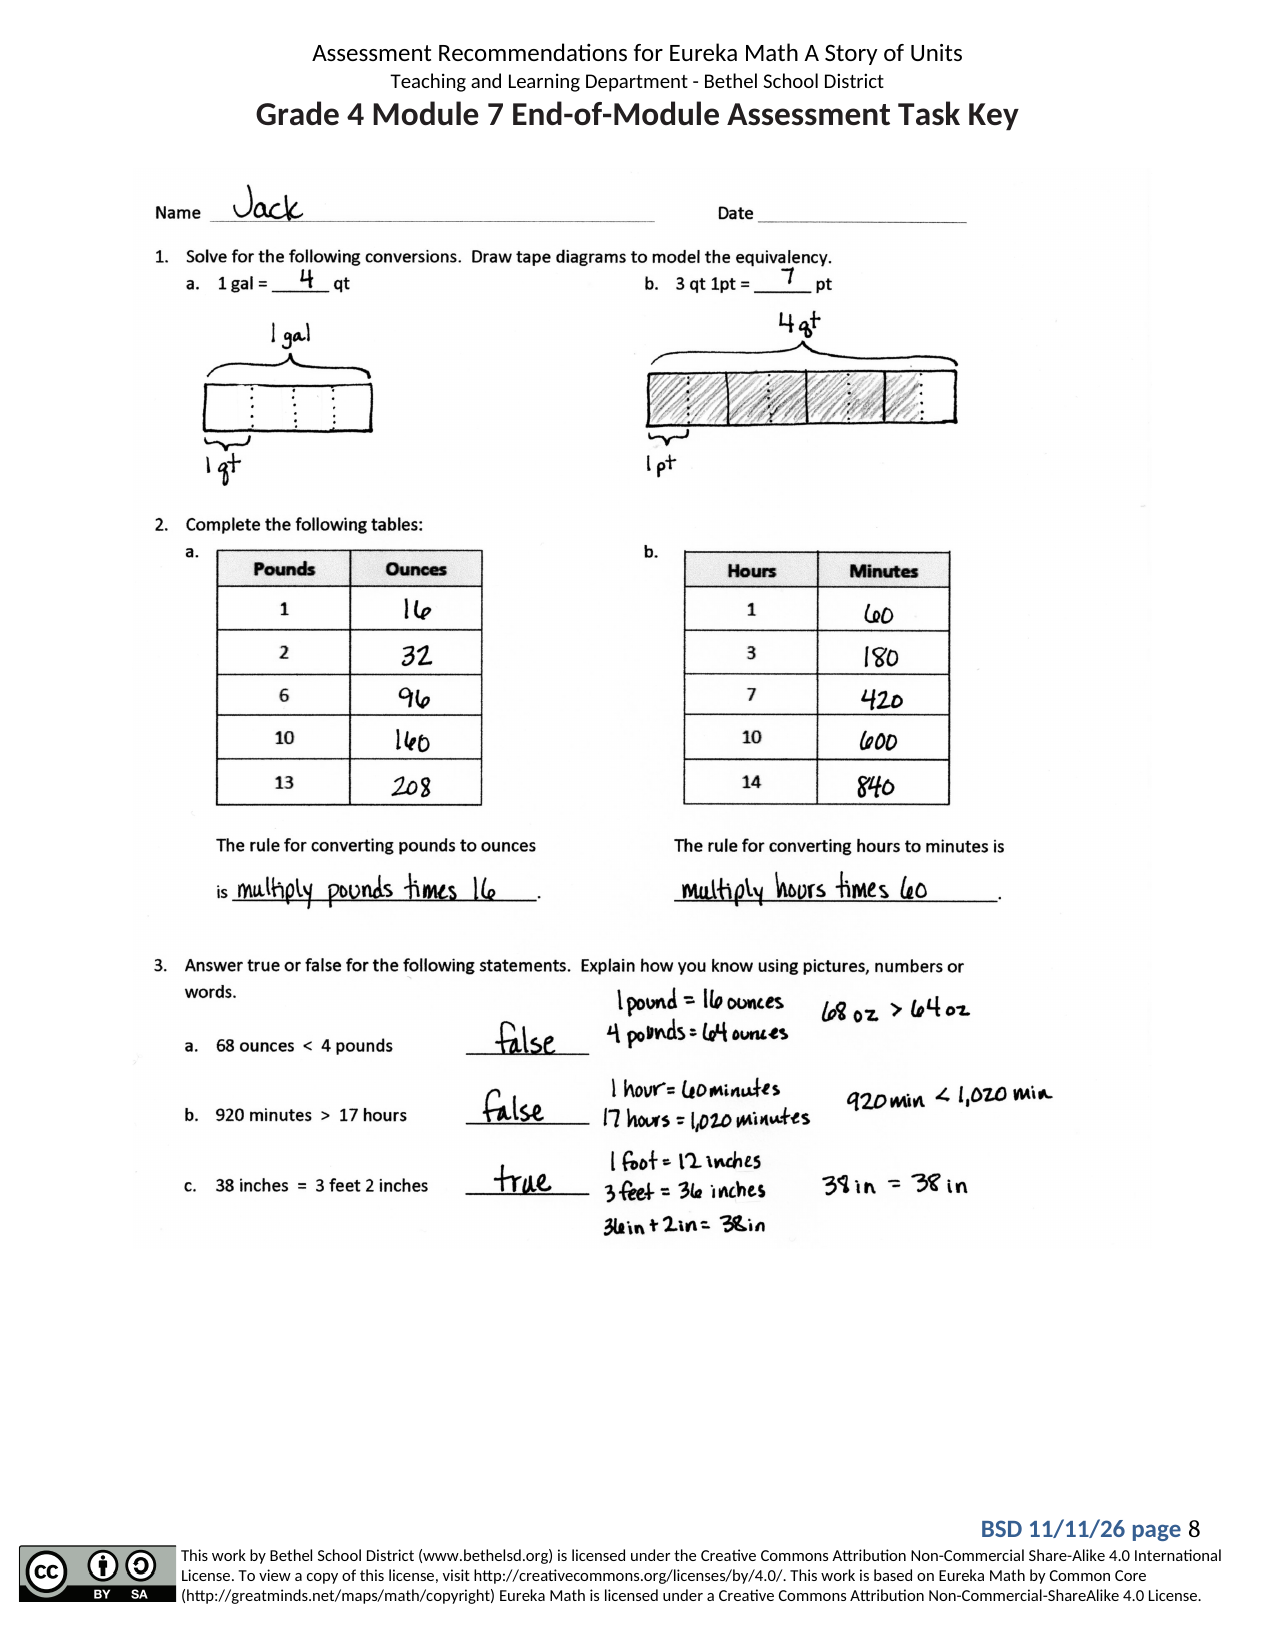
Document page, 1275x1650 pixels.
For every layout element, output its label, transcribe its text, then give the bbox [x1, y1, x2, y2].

text Grade 4 Module 7 End-of-Module Assessment Task Key [75, 93, 1200, 134]
